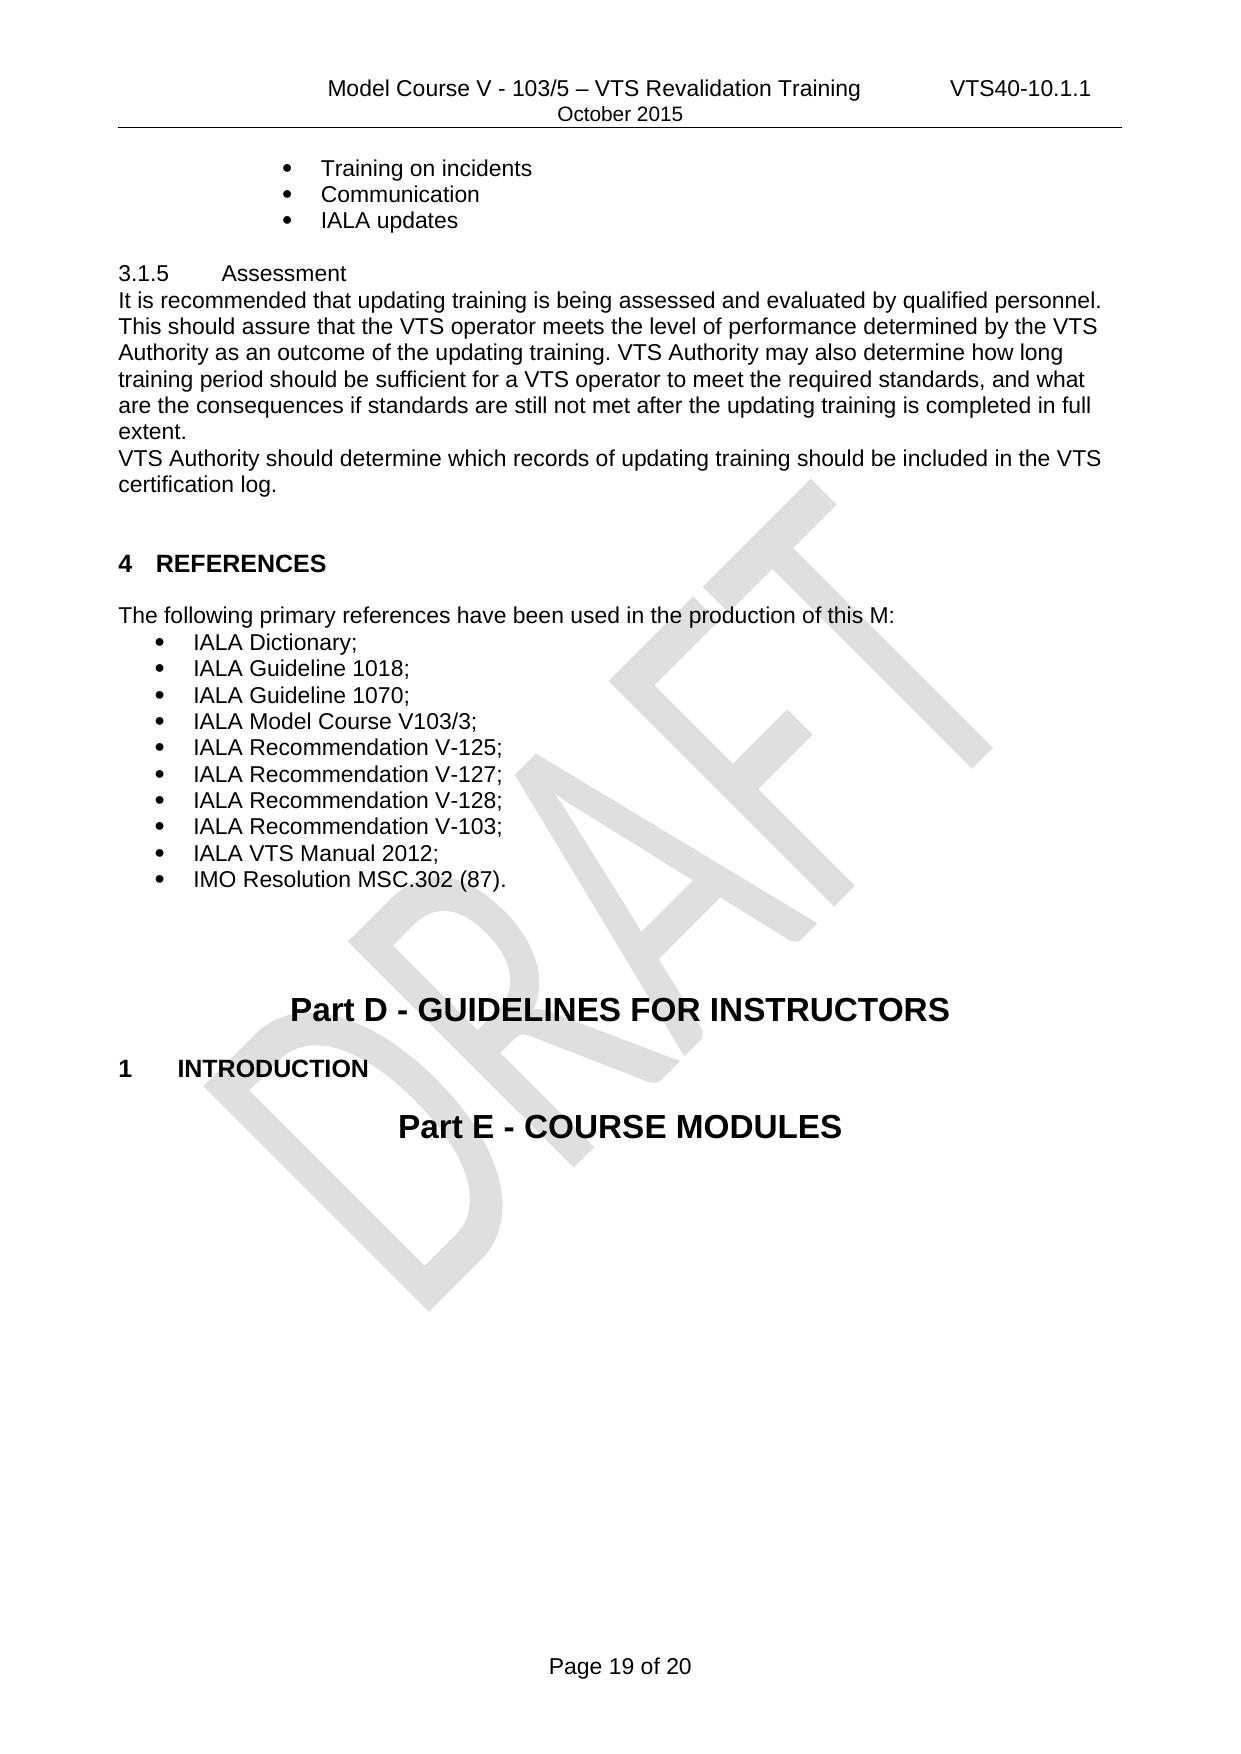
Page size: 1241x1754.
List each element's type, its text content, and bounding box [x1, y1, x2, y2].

list IALA Recommendation V-103; [156, 813, 1122, 840]
list IALA Guideline 1070; [156, 682, 1122, 708]
list Communication [283, 181, 1122, 207]
list Training on incidents [283, 155, 1122, 181]
list IALA VTS Manual 2012; [156, 840, 1122, 866]
list IALA Model Course V103/3; [156, 708, 1122, 734]
text It is recommended that updating training is being assessed and evaluated by qualified personnel. This should assure that the VTS operator meets the level of performance determined by the VTS Authority as an outcome of the updating training. VTS Authority may also determine how long training period should be sufficient for a VTS operator to meet the required standards, and what are the consequences if standards are still not met after the updating training is completed in full extent. [118, 287, 1122, 445]
title Part D - GUIDELINES FOR INSTRUCTORS [118, 990, 1122, 1029]
title Part E - COURSE MODULES [118, 1107, 1122, 1146]
list IALA Recommendation V-127; [156, 761, 1122, 787]
list IALA Dictionary; [156, 629, 1122, 655]
list Assessment [118, 260, 1122, 287]
list IALA Recommendation V-125; [156, 734, 1122, 761]
list References [118, 549, 1122, 577]
subtitle Introduction [118, 1054, 1122, 1082]
text The following primary references have been used in the production of this M: [118, 602, 1122, 629]
list IALA Guideline 1018; [156, 655, 1122, 682]
text VTS Authority should determine which records of updating training should be included in the VTS certification log. [118, 445, 1122, 497]
list IALA Recommendation V-128; [156, 787, 1122, 813]
list IALA updates [283, 207, 1122, 234]
list IMO Resolution MSC.302 (87). [156, 866, 1122, 892]
